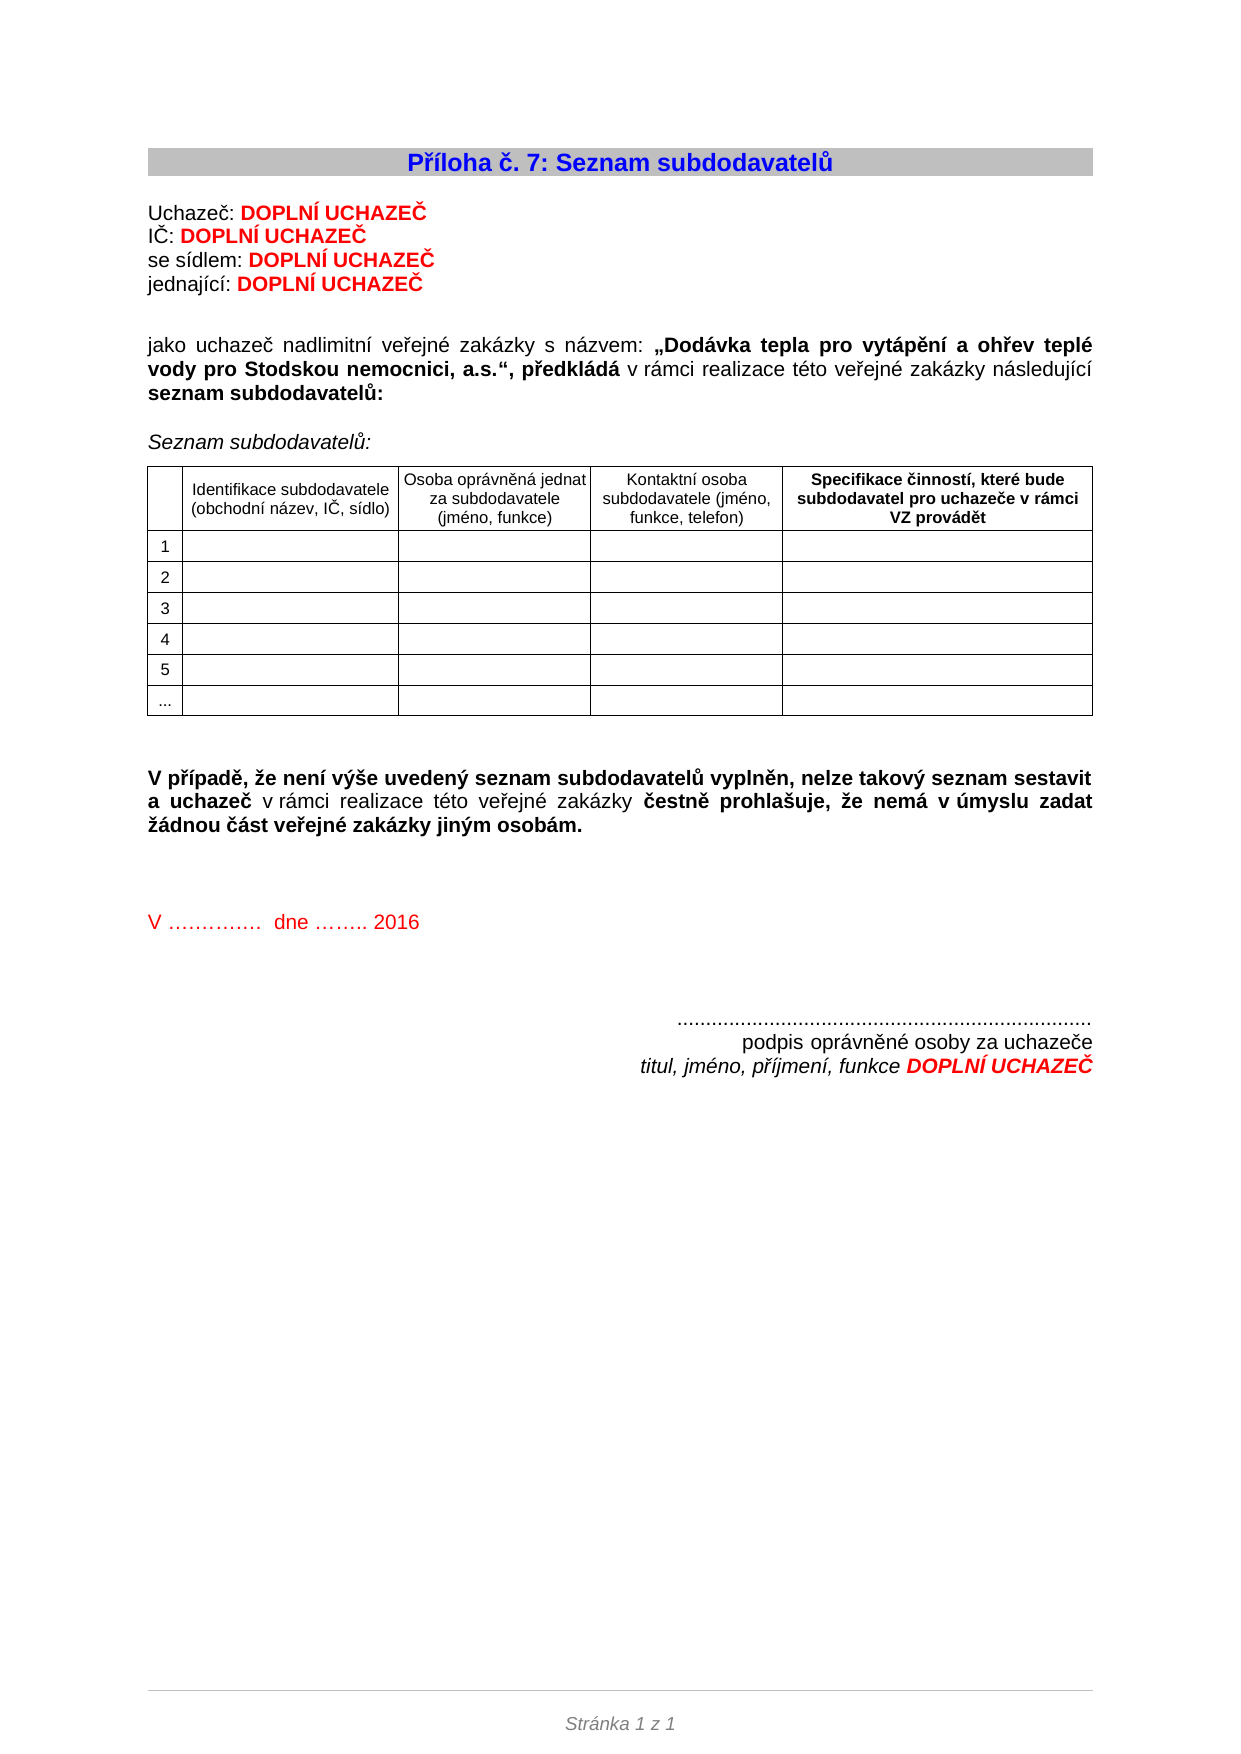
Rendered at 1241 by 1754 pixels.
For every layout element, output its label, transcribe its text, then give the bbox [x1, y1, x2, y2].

text ........................................................................ [221, 1006, 1093, 1030]
table_header [148, 467, 182, 530]
table_cell 4 [148, 624, 182, 654]
table_cell [591, 531, 782, 561]
table_cell [183, 624, 398, 654]
table_cell 1 [148, 531, 182, 561]
table_cell [399, 655, 590, 684]
table_cell [591, 655, 782, 684]
table_cell [783, 624, 1092, 654]
text Uchazeč: DOPLNÍ UCHAZEČ [148, 200, 1093, 224]
text V případě, že není výše uvedený seznam subdodavatelů vyplněn, nelze takový seznam sestavit a uchazeč v rámci realizace této veřejné zakázky čestně prohlašuje, že nemá v úmyslu zadat žádnou část veřejné zakázky jiným osobám. [148, 765, 1093, 837]
table_cell [399, 593, 590, 623]
table_cell 3 [148, 593, 182, 623]
table_cell [783, 562, 1092, 592]
list Příloha č. 7: Seznam subdodavatelů [148, 148, 1093, 176]
table_header Kontaktní osoba subdodavatele (jméno, funkce, telefon) [591, 467, 782, 530]
table_header Identifikace subdodavatele (obchodní název, IČ, sídlo) [183, 467, 398, 530]
text se sídlem: DOPLNÍ UCHAZEČ [148, 248, 1093, 272]
table_cell [183, 562, 398, 592]
table_cell [399, 686, 590, 715]
table_cell 2 [148, 562, 182, 592]
table_cell [591, 624, 782, 654]
table_cell [399, 531, 590, 561]
table_cell [591, 686, 782, 715]
table_cell [183, 593, 398, 623]
text Seznam subdodavatelů: [148, 429, 1093, 453]
table_cell [399, 562, 590, 592]
text jednající: DOPLNÍ UCHAZEČ [148, 272, 1093, 296]
table_cell [591, 593, 782, 623]
table_cell [183, 655, 398, 684]
table_cell [591, 562, 782, 592]
table_cell ... [148, 686, 182, 715]
table_cell [183, 531, 398, 561]
text IČ: DOPLNÍ UCHAZEČ [148, 224, 1093, 248]
table_cell [183, 686, 398, 715]
table_cell [783, 593, 1092, 623]
table_header Osoba oprávněná jednat za subdodavatele (jméno, funkce) [399, 467, 590, 530]
text V ….…….… dne …….. 2016 [148, 910, 1093, 934]
text titul, jméno, příjmení, funkce DOPLNÍ UCHAZEČ [148, 1054, 1093, 1078]
table_cell [783, 655, 1092, 684]
text jako uchazeč nadlimitní veřejné zakázky s názvem: „Dodávka tepla pro vytápění a ohřev teplé vody pro Stodskou nemocnici, a.s.“, předkládá v rámci realizace této veřejné zakázky následující seznam subdodavatelů: [148, 333, 1093, 404]
table_cell [399, 624, 590, 654]
table_cell [783, 531, 1092, 561]
text podpis oprávněné osoby za uchazeče [148, 1030, 1093, 1054]
table_cell [783, 686, 1092, 715]
table_header Specifikace činností, které bude subdodavatel pro uchazeče v rámci VZ provádět [783, 467, 1092, 530]
table_cell 5 [148, 655, 182, 684]
